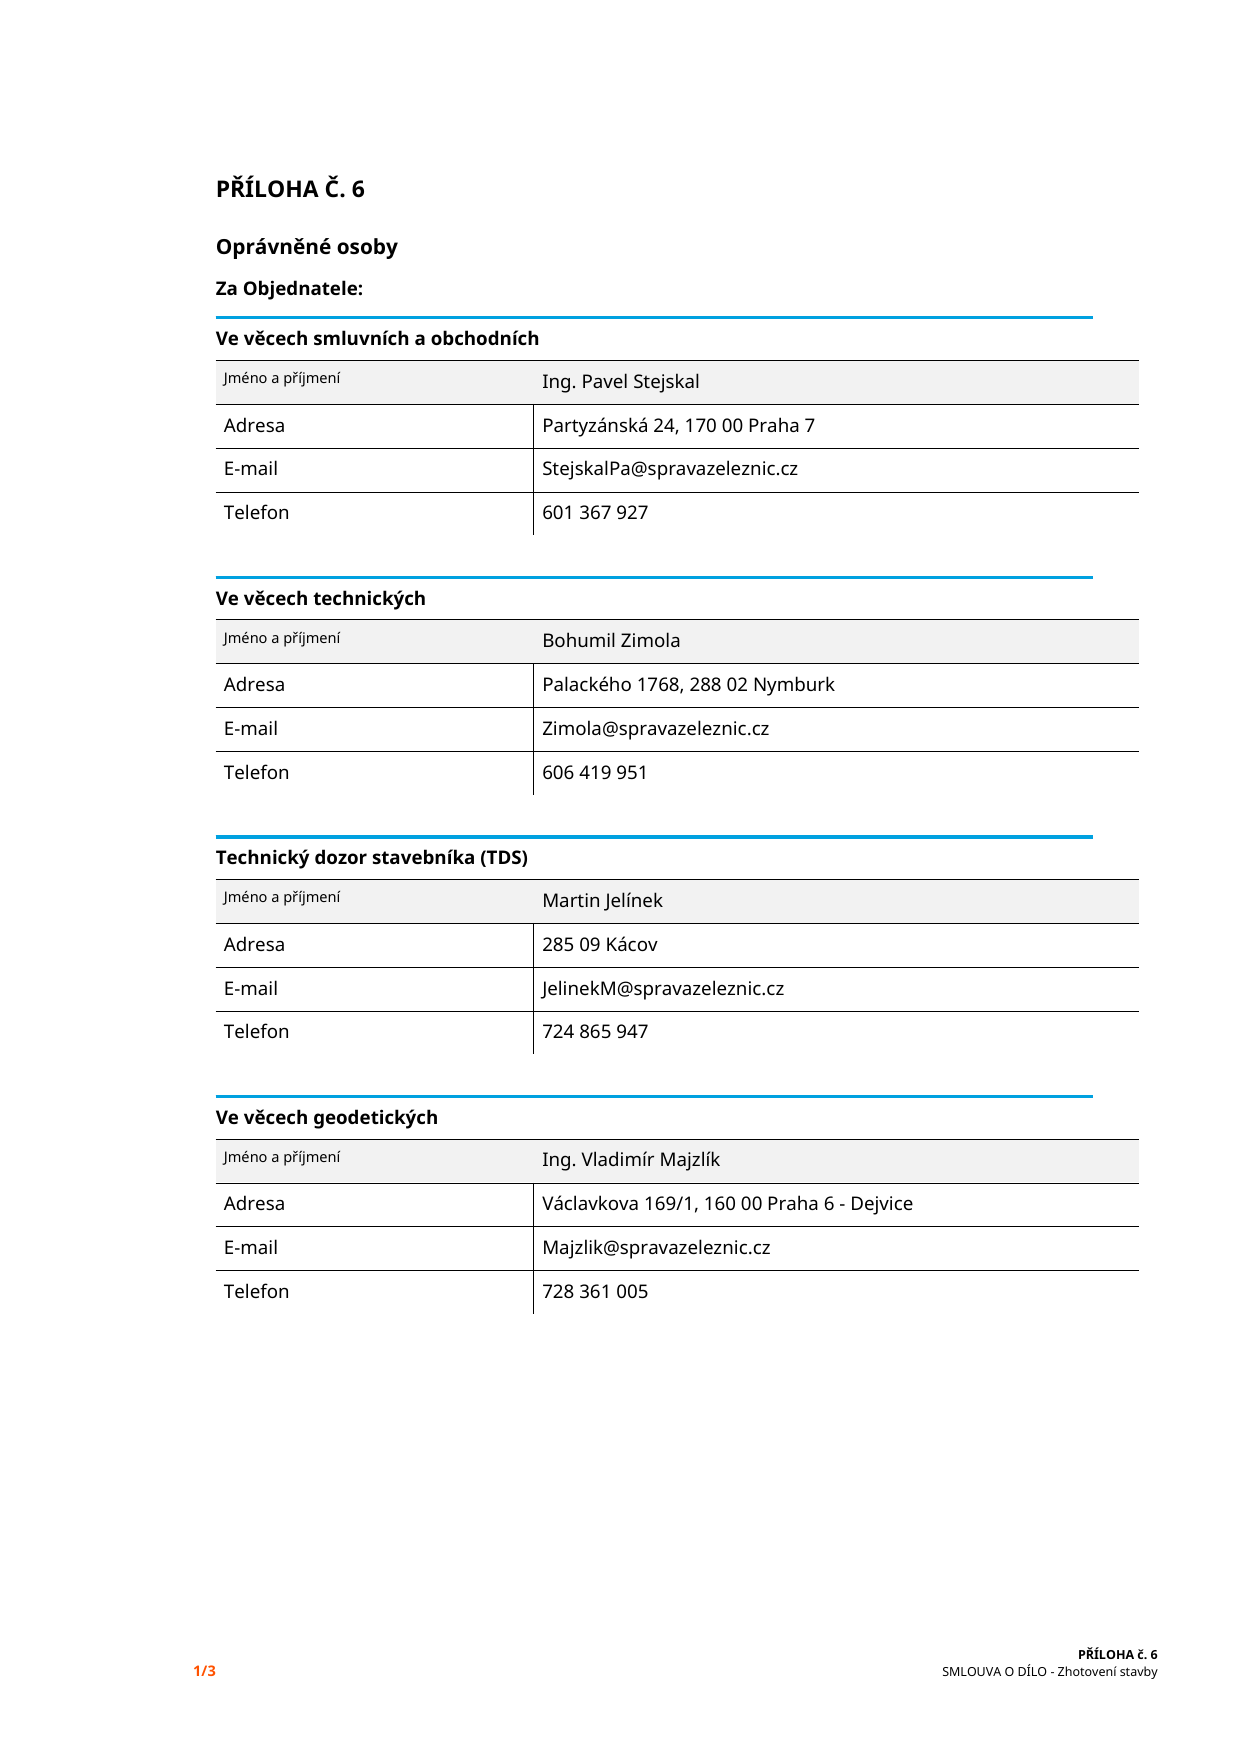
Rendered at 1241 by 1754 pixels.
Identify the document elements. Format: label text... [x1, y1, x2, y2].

table_header Bohumil Zimola [534, 620, 1139, 663]
table_cell Zimola@spravazeleznic.cz [534, 708, 1139, 751]
table_cell Telefon [216, 493, 533, 535]
table_cell Telefon [216, 752, 533, 795]
table_cell Partyzánská 24, 170 00 Praha 7 [534, 405, 1139, 447]
text Ve věcech smluvních a obchodních [216, 319, 1093, 351]
text Příloha č. 6 [216, 172, 1093, 204]
table_cell Telefon [216, 1012, 533, 1054]
table_header Jméno a příjmení [216, 361, 534, 404]
table_cell 285 09 Kácov [534, 924, 1139, 967]
table_cell Adresa [216, 1184, 533, 1226]
table_header Jméno a příjmení [216, 880, 534, 923]
table_cell 601 367 927 [534, 493, 1139, 535]
text Za Objednatele: [216, 276, 1093, 301]
table_cell Adresa [216, 924, 533, 967]
table_cell 606 419 951 [534, 752, 1139, 795]
table_cell E-mail [216, 1227, 533, 1270]
text Technický dozor stavebníka (TDS) [216, 839, 1093, 870]
table_cell Adresa [216, 664, 533, 707]
table_header Ing. Vladimír Majzlík [534, 1140, 1139, 1182]
table_cell StejskalPa@spravazeleznic.cz [534, 449, 1139, 491]
text Ve věcech geodetických [216, 1098, 1093, 1130]
text Ve věcech technických [216, 579, 1093, 611]
table_header Martin Jelínek [534, 880, 1139, 923]
table_header Ing. Pavel Stejskal [534, 361, 1139, 404]
table_cell Majzlik@spravazeleznic.cz [534, 1227, 1139, 1270]
table_header Jméno a příjmení [216, 620, 534, 663]
table_cell 728 361 005 [534, 1271, 1139, 1314]
table_cell Palackého 1768, 288 02 Nymburk [534, 664, 1139, 707]
table_header Jméno a příjmení [216, 1140, 534, 1182]
table_cell E-mail [216, 708, 533, 751]
table_cell Telefon [216, 1271, 533, 1314]
table_cell JelinekM@spravazeleznic.cz [534, 968, 1139, 1011]
text Oprávněné osoby [216, 232, 1093, 260]
table_cell E-mail [216, 968, 533, 1011]
table_cell Adresa [216, 405, 533, 447]
table_cell Václavkova 169/1, 160 00 Praha 6 - Dejvice [534, 1184, 1139, 1226]
table_cell 724 865 947 [534, 1012, 1139, 1054]
table_cell E-mail [216, 449, 533, 491]
